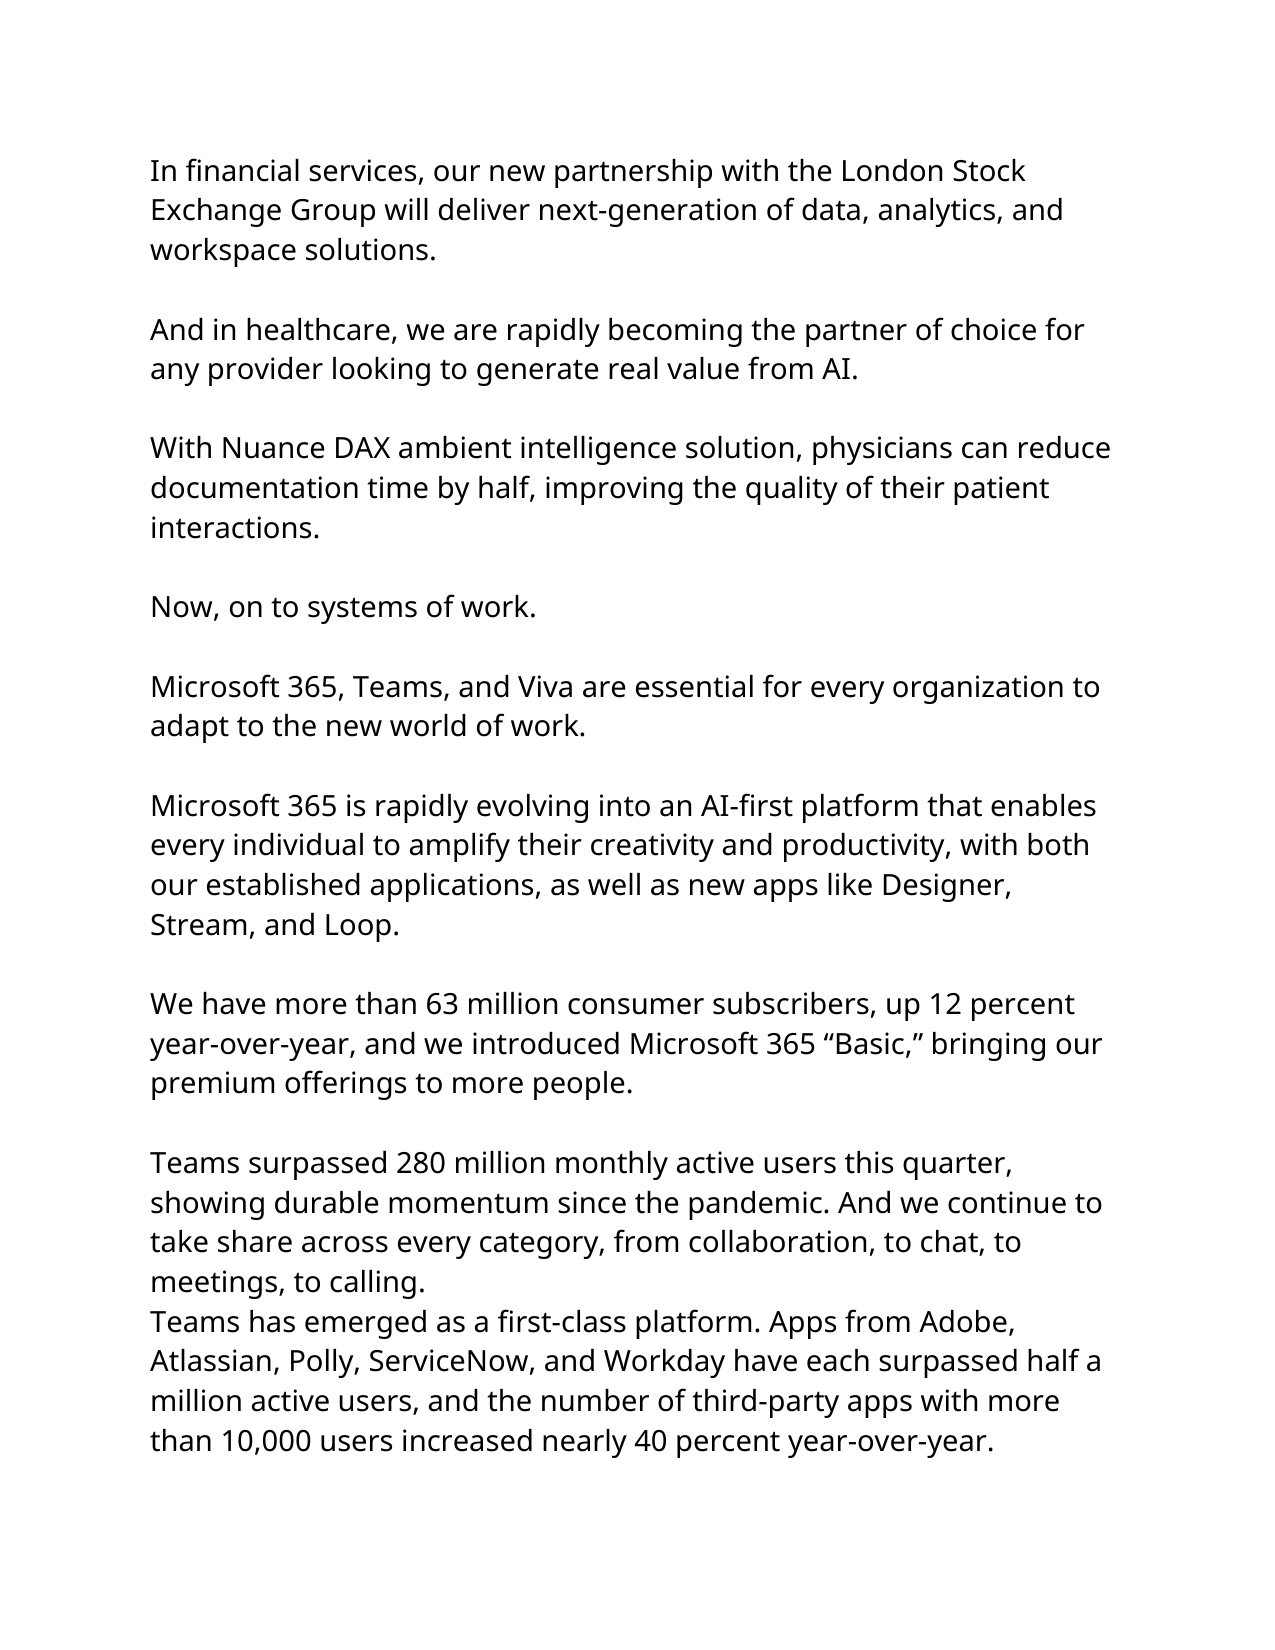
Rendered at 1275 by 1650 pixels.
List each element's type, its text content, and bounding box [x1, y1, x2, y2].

text Teams surpassed 280 million monthly active users this quarter, showing durable momentum since the pandemic. And we continue to take share across every category, from collaboration, to chat, to meetings, to calling. [150, 1142, 1125, 1301]
text Microsoft 365 is rapidly evolving into an AI-first platform that enables every individual to amplify their creativity and productivity, with both our established applications, as well as new apps like Designer, Stream, and Loop. [150, 785, 1125, 944]
text Microsoft 365, Teams, and Viva are essential for every organization to adapt to the new world of work. [150, 666, 1125, 745]
text In financial services, our new partnership with the London Stock Exchange Group will deliver next-generation of data, analytics, and workspace solutions. [150, 150, 1125, 269]
text We have more than 63 million consumer subscribers, up 12 percent year-over-year, and we introduced Microsoft 365 “Basic,” bringing our premium offerings to more people. [150, 983, 1125, 1102]
text With Nuance DAX ambient intelligence solution, physicians can reduce documentation time by half, improving the quality of their patient interactions. [150, 428, 1125, 547]
text Now, on to systems of work. [150, 587, 1125, 626]
text Teams has emerged as a first-class platform. Apps from Adobe, Atlassian, Polly, ServiceNow, and Workday have each surpassed half a million active users, and the number of third-party apps with more than 10,000 users increased nearly 40 percent year-over-year. [150, 1301, 1125, 1460]
text And in healthcare, we are rapidly becoming the partner of choice for any provider looking to generate real value from AI. [150, 309, 1125, 388]
